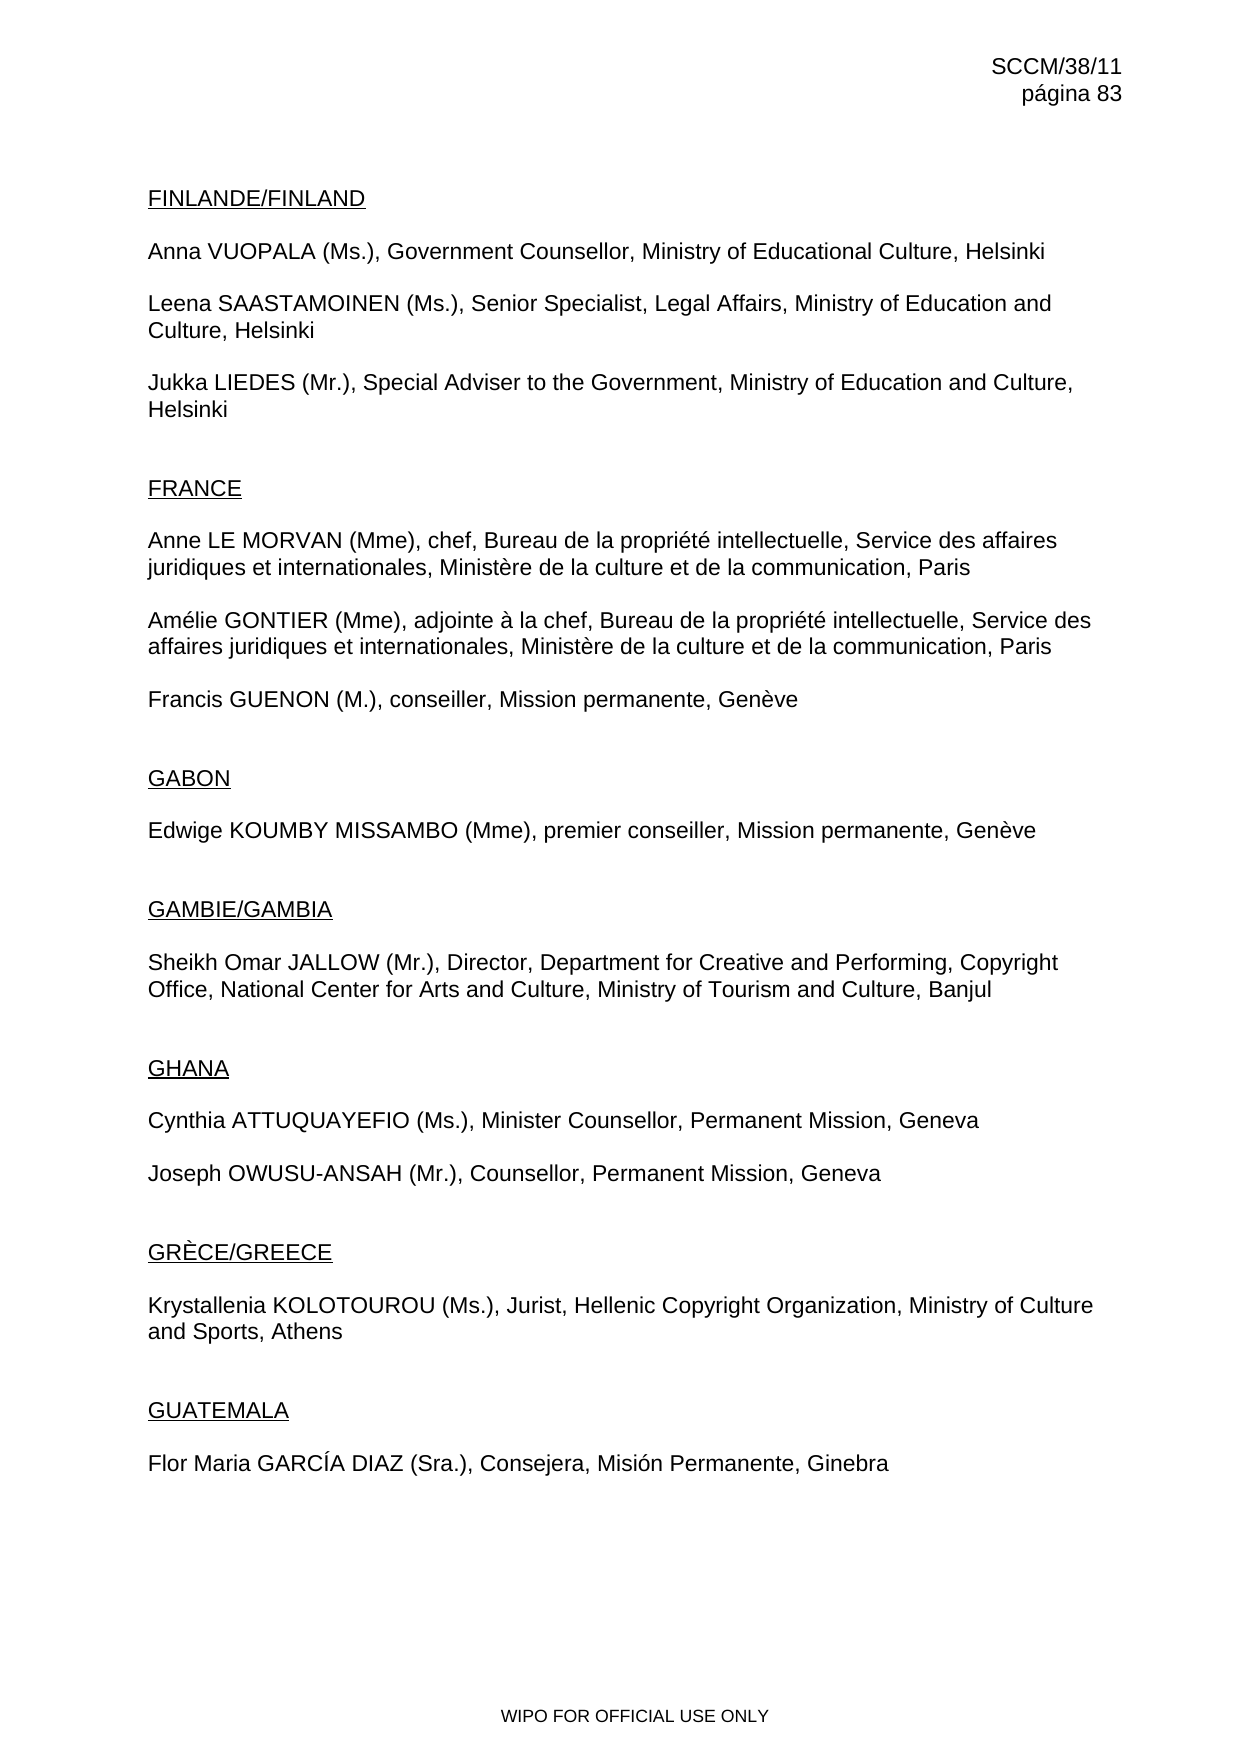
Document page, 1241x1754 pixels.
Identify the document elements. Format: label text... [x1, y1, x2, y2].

text Anna VUOPALA (Ms.), Government Counsellor, Ministry of Educational Culture, Helsinki [148, 238, 1122, 264]
text Cynthia ATTUQUAYEFIO (Ms.), Minister Counsellor, Permanent Mission, Geneva [148, 1107, 1122, 1134]
text Jukka LIEDES (Mr.), Special Adviser to the Government, Ministry of Education and Culture, Helsinki [148, 369, 1122, 422]
text Anne LE MORVAN (Mme), chef, Bureau de la propriété intellectuelle, Service des affaires juridiques et internationales, Ministère de la culture et de la communication, Paris [148, 527, 1122, 580]
text Amélie GONTIER (Mme), adjointe à la chef, Bureau de la propriété intellectuelle, Service des affaires juridiques et internationales, Ministère de la culture et de la communication, Paris [148, 607, 1122, 659]
text FINLANDE/FINLAND [148, 185, 1122, 211]
text FRANCE [148, 475, 1122, 501]
text GHANA [148, 1054, 1122, 1081]
text Krystallenia KOLOTOUROU (Ms.), Jurist, Hellenic Copyright Organization, Ministry of Culture and Sports, Athens [148, 1292, 1122, 1344]
text GAMBIE/GAMBIA [148, 896, 1122, 923]
text GUATEMALA [148, 1397, 1122, 1423]
text Francis GUENON (M.), conseiller, Mission permanente, Genève [148, 686, 1122, 712]
text Joseph OWUSU-ANSAH (Mr.), Counsellor, Permanent Mission, Geneva [148, 1160, 1122, 1186]
text Edwige KOUMBY MISSAMBO (Mme), premier conseiller, Mission permanente, Genève [148, 817, 1122, 844]
text Leena SAASTAMOINEN (Ms.), Senior Specialist, Legal Affairs, Ministry of Education and Culture, Helsinki [148, 290, 1122, 343]
text GRÈCE/GREECE [148, 1239, 1122, 1265]
text GABON [148, 765, 1122, 791]
text Sheikh Omar JALLOW (Mr.), Director, Department for Creative and Performing, Copyright Office, National Center for Arts and Culture, Ministry of Tourism and Culture, Banjul [148, 949, 1122, 1002]
text Flor Maria GARCÍA DIAZ (Sra.), Consejera, Misión Permanente, Ginebra [148, 1450, 1122, 1476]
